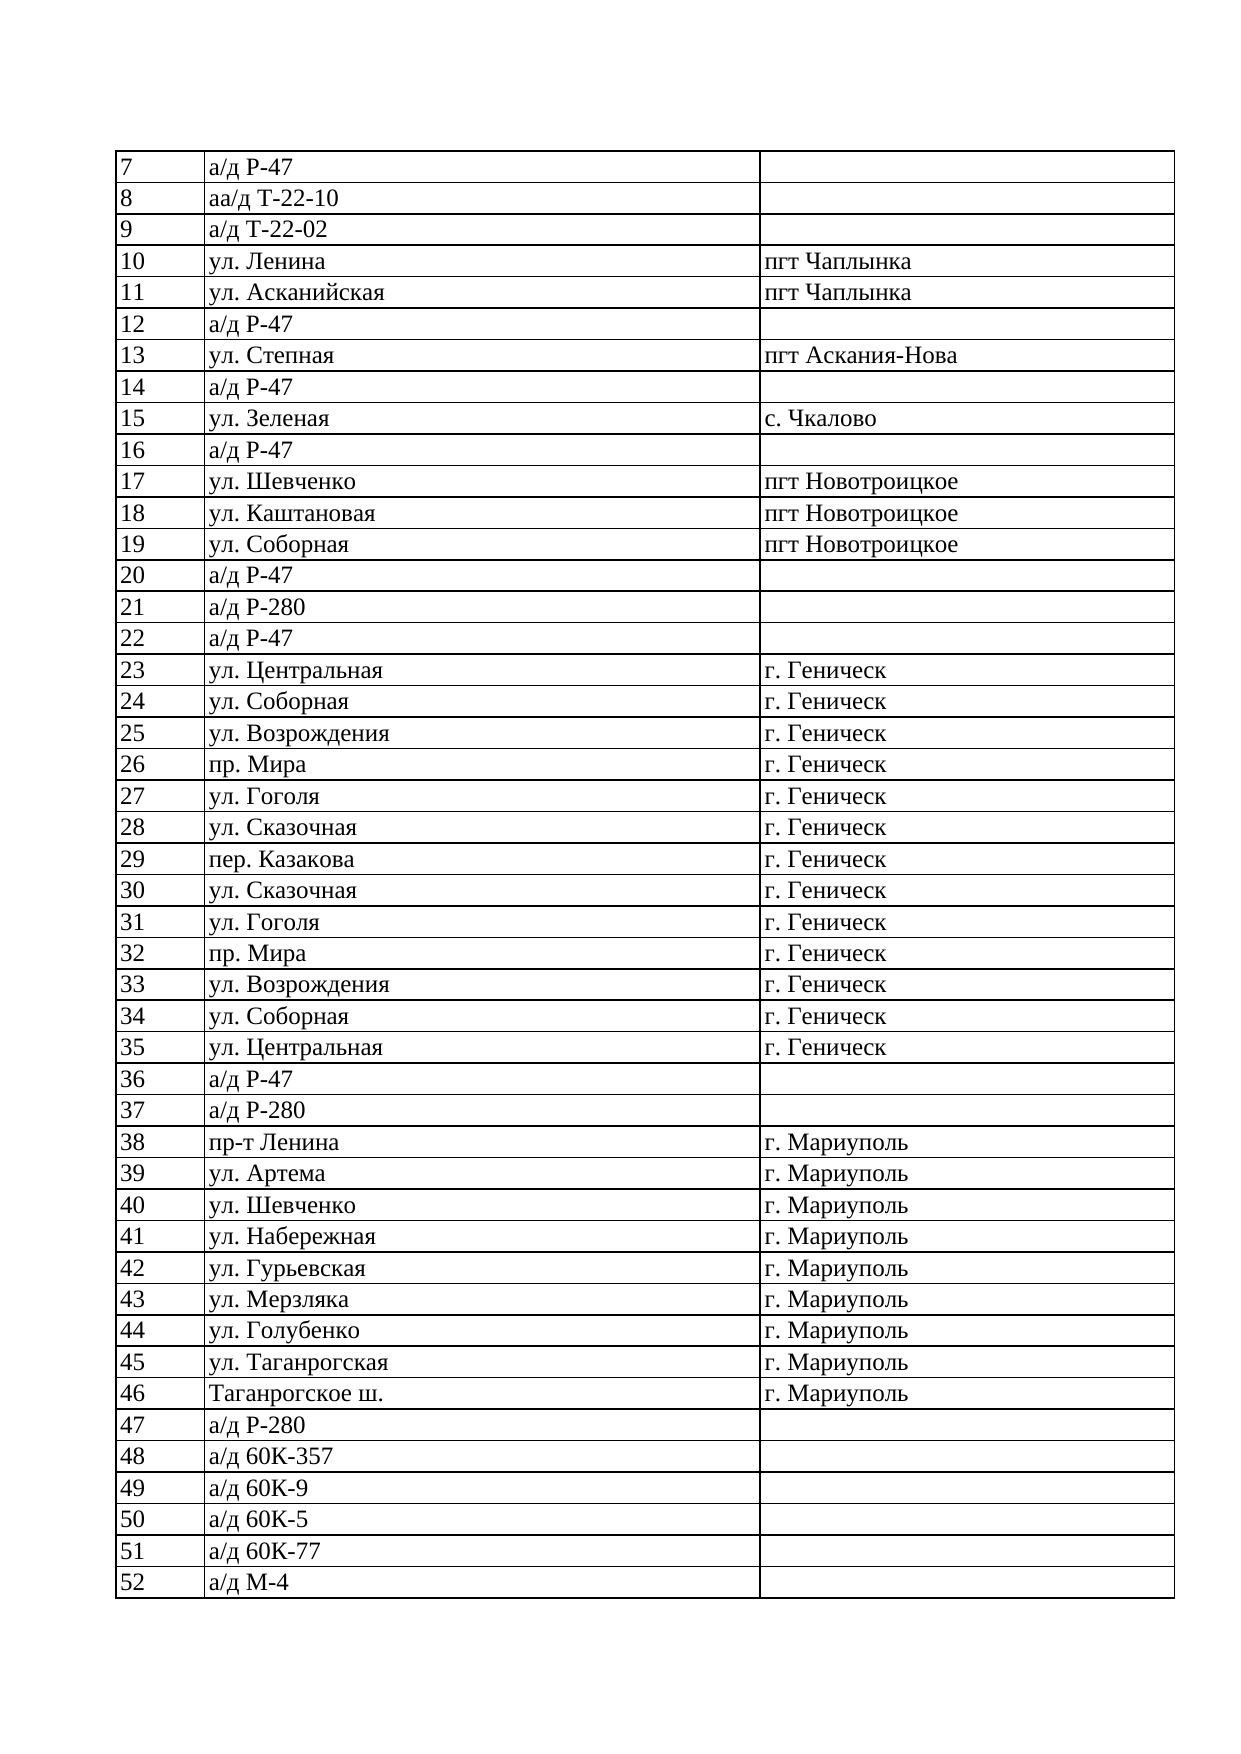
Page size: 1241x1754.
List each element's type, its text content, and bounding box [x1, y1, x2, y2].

table_cell ул. Возрождения [205, 718, 759, 748]
table_cell [761, 1064, 1174, 1094]
table_cell 27 [117, 781, 204, 811]
table_cell а/д Р-47 [205, 372, 759, 402]
table_cell ул. Соборная [205, 1001, 759, 1031]
table_cell 29 [117, 844, 204, 873]
table_cell пр. Мира [205, 938, 759, 968]
table_cell [761, 1504, 1174, 1534]
table_cell г. Геническ [761, 1032, 1174, 1062]
table_cell [761, 1536, 1174, 1566]
table_cell пгт Чаплынка [761, 277, 1174, 307]
table_cell а/д Т-22-02 [205, 215, 759, 244]
table_cell г. Мариуполь [761, 1347, 1174, 1377]
table_cell 20 [117, 561, 204, 590]
table_cell 48 [117, 1441, 204, 1471]
table_cell г. Геническ [761, 938, 1174, 968]
table_cell ул. Артема [205, 1158, 759, 1188]
table_cell [761, 1567, 1174, 1597]
table_cell г. Геническ [761, 812, 1174, 842]
table_cell 30 [117, 875, 204, 905]
table_cell г. Мариуполь [761, 1158, 1174, 1188]
table_cell 43 [117, 1284, 204, 1314]
table_cell а/д Р-47 [205, 152, 759, 181]
table_cell 9 [117, 215, 204, 244]
table_cell а/д 60К-5 [205, 1504, 759, 1534]
table_cell ул. Шевченко [205, 1190, 759, 1219]
table_cell г. Мариуполь [761, 1253, 1174, 1282]
table_cell [761, 215, 1174, 244]
table_cell а/д М-4 [205, 1567, 759, 1597]
table_cell а/д 60К-9 [205, 1473, 759, 1503]
table_cell 31 [117, 907, 204, 936]
table_cell а/д Р-280 [205, 592, 759, 622]
table_cell ул. Каштановая [205, 498, 759, 527]
table_cell 45 [117, 1347, 204, 1377]
table_cell пгт Новотроицкое [761, 466, 1174, 496]
table_cell ул. Голубенко [205, 1316, 759, 1345]
table_cell ул. Таганрогская [205, 1347, 759, 1377]
table_cell 19 [117, 529, 204, 559]
table_cell [761, 561, 1174, 590]
table_cell пгт Новотроицкое [761, 498, 1174, 527]
table_cell а/д Р-47 [205, 1064, 759, 1094]
table_cell ул. Ленина [205, 246, 759, 276]
table_cell 52 [117, 1567, 204, 1597]
table_cell 11 [117, 277, 204, 307]
table_cell г. Геническ [761, 781, 1174, 811]
table_cell 44 [117, 1316, 204, 1345]
table_cell 7 [117, 152, 204, 181]
table_cell Таганрогское ш. [205, 1378, 759, 1408]
table_cell 18 [117, 498, 204, 527]
table_cell г. Мариуполь [761, 1378, 1174, 1408]
table_cell г. Геническ [761, 686, 1174, 716]
table_cell 38 [117, 1127, 204, 1157]
table_cell 35 [117, 1032, 204, 1062]
table_cell [761, 152, 1174, 181]
table_cell ул. Соборная [205, 686, 759, 716]
table_cell ул. Возрождения [205, 970, 759, 999]
table_cell [761, 623, 1174, 653]
table_cell г. Геническ [761, 875, 1174, 905]
table_cell г. Геническ [761, 1001, 1174, 1031]
table_cell пр-т Ленина [205, 1127, 759, 1157]
table_cell с. Чкалово [761, 403, 1174, 433]
table_cell пр. Мира [205, 749, 759, 779]
table_cell а/д 60К-357 [205, 1441, 759, 1471]
table_cell 46 [117, 1378, 204, 1408]
table_cell 8 [117, 183, 204, 213]
table_cell а/д Р-47 [205, 435, 759, 464]
table_cell [761, 372, 1174, 402]
table_cell а/д Р-47 [205, 309, 759, 339]
table_cell 14 [117, 372, 204, 402]
table_cell ул. Степная [205, 340, 759, 370]
table_cell [761, 309, 1174, 339]
table_cell г. Геническ [761, 907, 1174, 936]
table_cell г. Геническ [761, 844, 1174, 873]
table_cell пгт Новотроицкое [761, 529, 1174, 559]
table_cell г. Мариуполь [761, 1316, 1174, 1345]
table_cell 12 [117, 309, 204, 339]
table_cell ул. Мерзляка [205, 1284, 759, 1314]
table_cell а/д Р-47 [205, 561, 759, 590]
table_cell ул. Гурьевская [205, 1253, 759, 1282]
table_cell 40 [117, 1190, 204, 1219]
table_cell аа/д Т-22-10 [205, 183, 759, 213]
table_cell 24 [117, 686, 204, 716]
table_cell г. Мариуполь [761, 1127, 1174, 1157]
table_cell 42 [117, 1253, 204, 1282]
table_cell ул. Гоголя [205, 781, 759, 811]
table_cell пер. Казакова [205, 844, 759, 873]
table_cell 41 [117, 1221, 204, 1251]
table_cell 26 [117, 749, 204, 779]
table_cell ул. Центральная [205, 1032, 759, 1062]
table_cell 32 [117, 938, 204, 968]
table_cell ул. Гоголя [205, 907, 759, 936]
table_cell 15 [117, 403, 204, 433]
table_cell [761, 183, 1174, 213]
table_cell [761, 1473, 1174, 1503]
table_cell [761, 1095, 1174, 1125]
table_cell 22 [117, 623, 204, 653]
table_cell а/д Р-280 [205, 1095, 759, 1125]
table_cell г. Мариуполь [761, 1221, 1174, 1251]
table_cell 33 [117, 970, 204, 999]
table_cell 47 [117, 1410, 204, 1440]
table_cell пгт Чаплынка [761, 246, 1174, 276]
table_cell 21 [117, 592, 204, 622]
table_cell 28 [117, 812, 204, 842]
table_cell [761, 1441, 1174, 1471]
table_cell 50 [117, 1504, 204, 1534]
table_cell [761, 435, 1174, 464]
table_cell [761, 1410, 1174, 1440]
table_cell г. Мариуполь [761, 1284, 1174, 1314]
table_cell 16 [117, 435, 204, 464]
table_cell 25 [117, 718, 204, 748]
table_cell [761, 592, 1174, 622]
table_cell ул. Набережная [205, 1221, 759, 1251]
table_cell 13 [117, 340, 204, 370]
table_cell ул. Сказочная [205, 875, 759, 905]
table_cell ул. Зеленая [205, 403, 759, 433]
table_cell г. Геническ [761, 718, 1174, 748]
table_cell пгт Аскания-Нова [761, 340, 1174, 370]
table_cell ул. Шевченко [205, 466, 759, 496]
table_cell ул. Сказочная [205, 812, 759, 842]
table_cell а/д Р-280 [205, 1410, 759, 1440]
table_cell 34 [117, 1001, 204, 1031]
table_cell 51 [117, 1536, 204, 1566]
table_cell ул. Асканийская [205, 277, 759, 307]
table_cell 23 [117, 655, 204, 685]
table_cell 36 [117, 1064, 204, 1094]
table_cell ул. Центральная [205, 655, 759, 685]
table_cell 37 [117, 1095, 204, 1125]
table_cell а/д Р-47 [205, 623, 759, 653]
table_cell г. Мариуполь [761, 1190, 1174, 1219]
table_cell ул. Соборная [205, 529, 759, 559]
table_cell 17 [117, 466, 204, 496]
table_cell а/д 60К-77 [205, 1536, 759, 1566]
table_cell 39 [117, 1158, 204, 1188]
table_cell г. Геническ [761, 970, 1174, 999]
table_cell 49 [117, 1473, 204, 1503]
table_cell г. Геническ [761, 749, 1174, 779]
table_cell 10 [117, 246, 204, 276]
table_cell г. Геническ [761, 655, 1174, 685]
